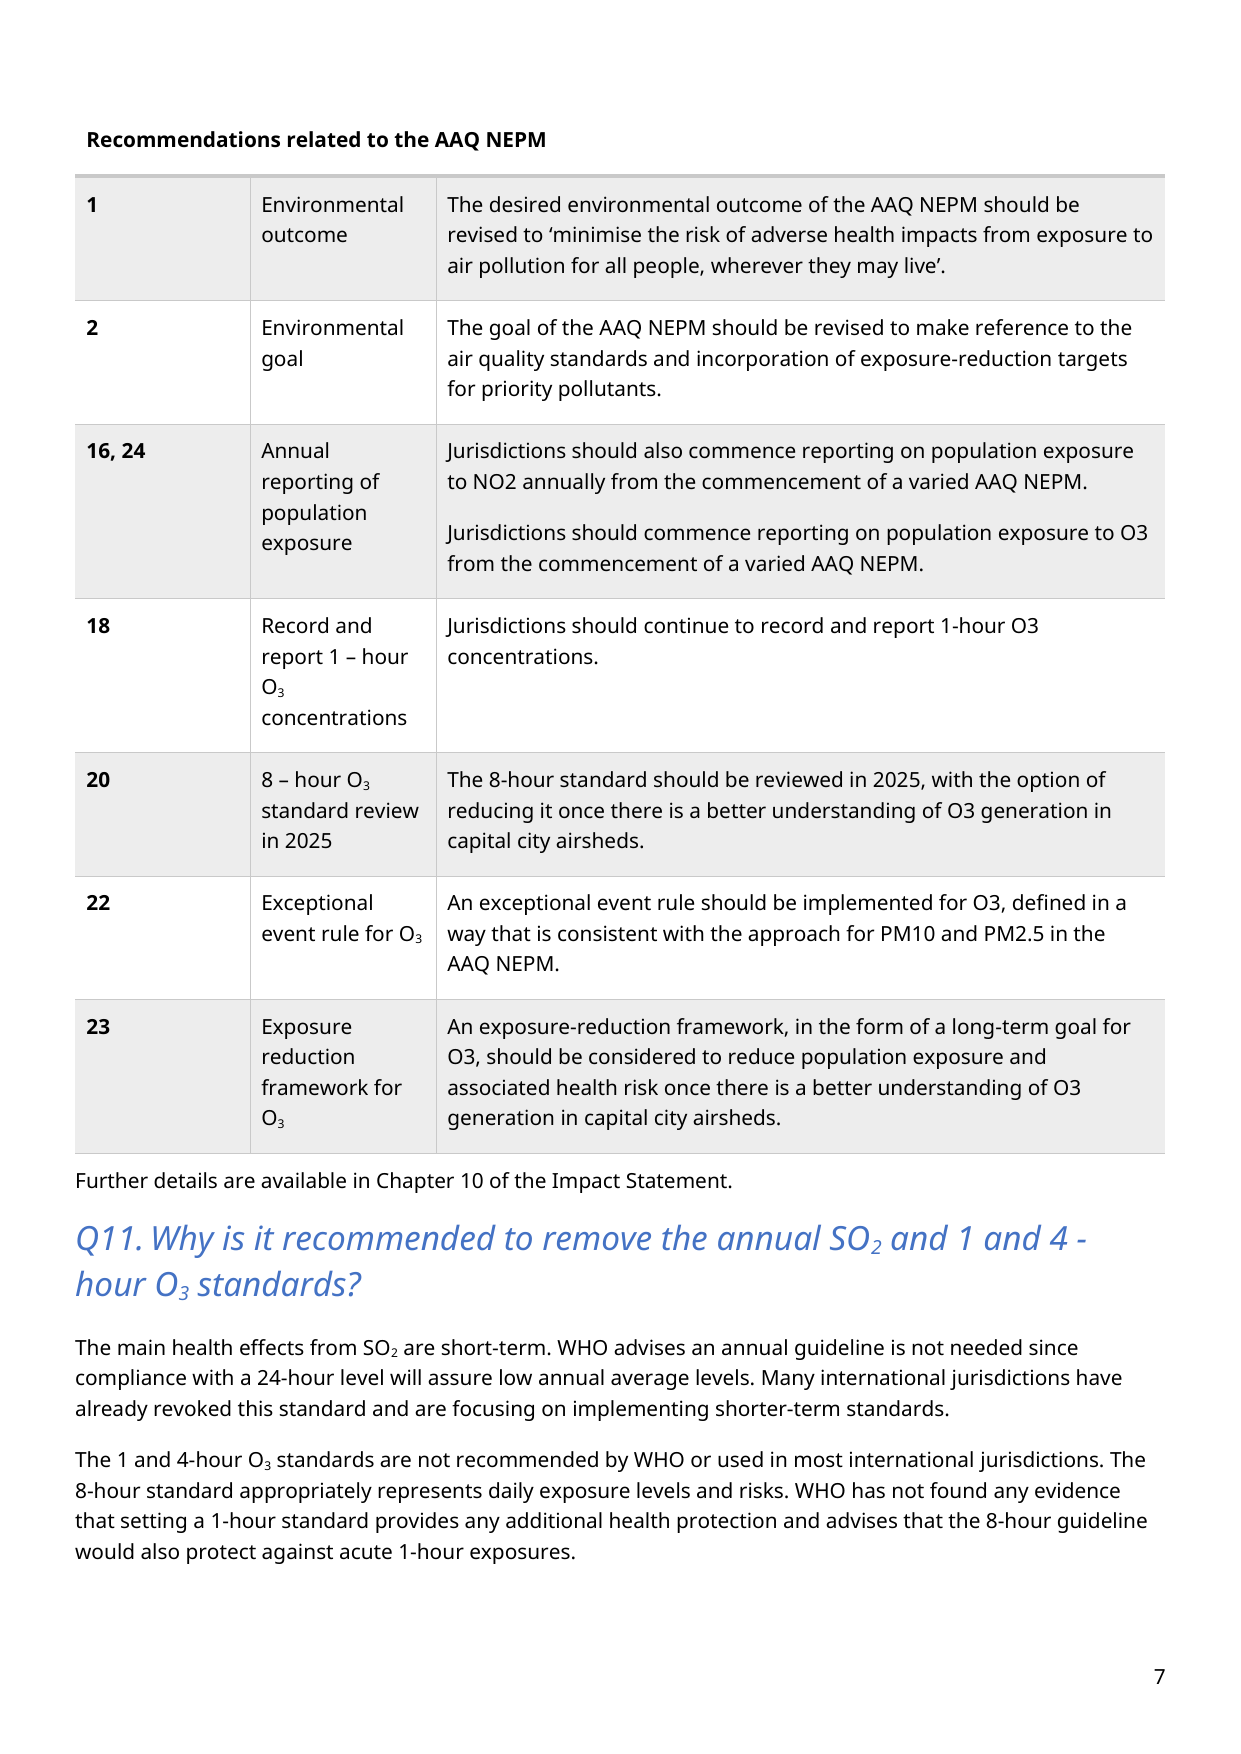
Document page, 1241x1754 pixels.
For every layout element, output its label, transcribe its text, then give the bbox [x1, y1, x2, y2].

table_cell The desired environmental outcome of the AAQ NEPM should be revised to ‘minimise the risk of adverse health impacts from exposure to air pollution for all people, wherever they may live’. [437, 178, 1165, 300]
table_header Recommendations related to the AAQ NEPM [75, 113, 1165, 174]
table_cell The goal of the AAQ NEPM should be revised to make reference to the air quality standards and incorporation of exposure-reduction targets for priority pollutants. [437, 301, 1165, 424]
table_cell 18 [75, 599, 250, 752]
table_cell Exposure reduction framework for O3 [251, 1000, 436, 1153]
table_cell An exposure-reduction framework, in the form of a long-term goal for O3, should be considered to reduce population exposure and associated health risk once there is a better understanding of O3 generation in capital city airsheds. [437, 1000, 1165, 1153]
table_cell Environmental goal [251, 301, 436, 424]
table_cell Environmental outcome [251, 178, 436, 300]
table_cell An exceptional event rule should be implemented for O3, defined in a way that is consistent with the approach for PM10 and PM2.5 in the AAQ NEPM. [437, 877, 1165, 999]
table_cell 8 – hour O3 standard review in 2025 [251, 753, 436, 876]
text Further details are available in Chapter 10 of the Impact Statement. [75, 1164, 1165, 1194]
table_cell Exceptional event rule for O3 [251, 877, 436, 999]
text The 1 and 4-hour O3 standards are not recommended by WHO or used in most international jurisdictions. The 8-hour standard appropriately represents daily exposure levels and risks. WHO has not found any evidence that setting a 1-hour standard provides any additional health protection and advises that the 8-hour guideline would also protect against acute 1-hour exposures. [75, 1443, 1165, 1565]
table_cell Jurisdictions should continue to record and report 1-hour O3 concentrations. [437, 599, 1165, 752]
table_cell Jurisdictions should also commence reporting on population exposure to NO2 annually from the commencement of a varied AAQ NEPM. Jurisdictions should commence reporting on population exposure to O3 from the commencement of a varied AAQ NEPM. [437, 425, 1165, 598]
table_cell Record and report 1 – hour O3 concentrations [251, 599, 436, 752]
table_cell 22 [75, 877, 250, 999]
table_cell The 8-hour standard should be reviewed in 2025, with the option of reducing it once there is a better understanding of O3 generation in capital city airsheds. [437, 753, 1165, 876]
text The main health effects from SO2 are short-term. WHO advises an annual guideline is not needed since compliance with a 24-hour level will assure low annual average levels. Many international jurisdictions have already revoked this standard and are focusing on implementing shorter-term standards. [75, 1331, 1165, 1422]
table_cell 2 [75, 301, 250, 424]
table_cell 16, 24 [75, 425, 250, 598]
table_cell 20 [75, 753, 250, 876]
table_cell 1 [75, 178, 250, 300]
table_cell 23 [75, 1000, 250, 1153]
subtitle Q11. Why is it recommended to remove the annual SO2 and 1 and 4 - hour O3 standards? [75, 1215, 1165, 1306]
table_cell Annual reporting of population exposure [251, 425, 436, 598]
